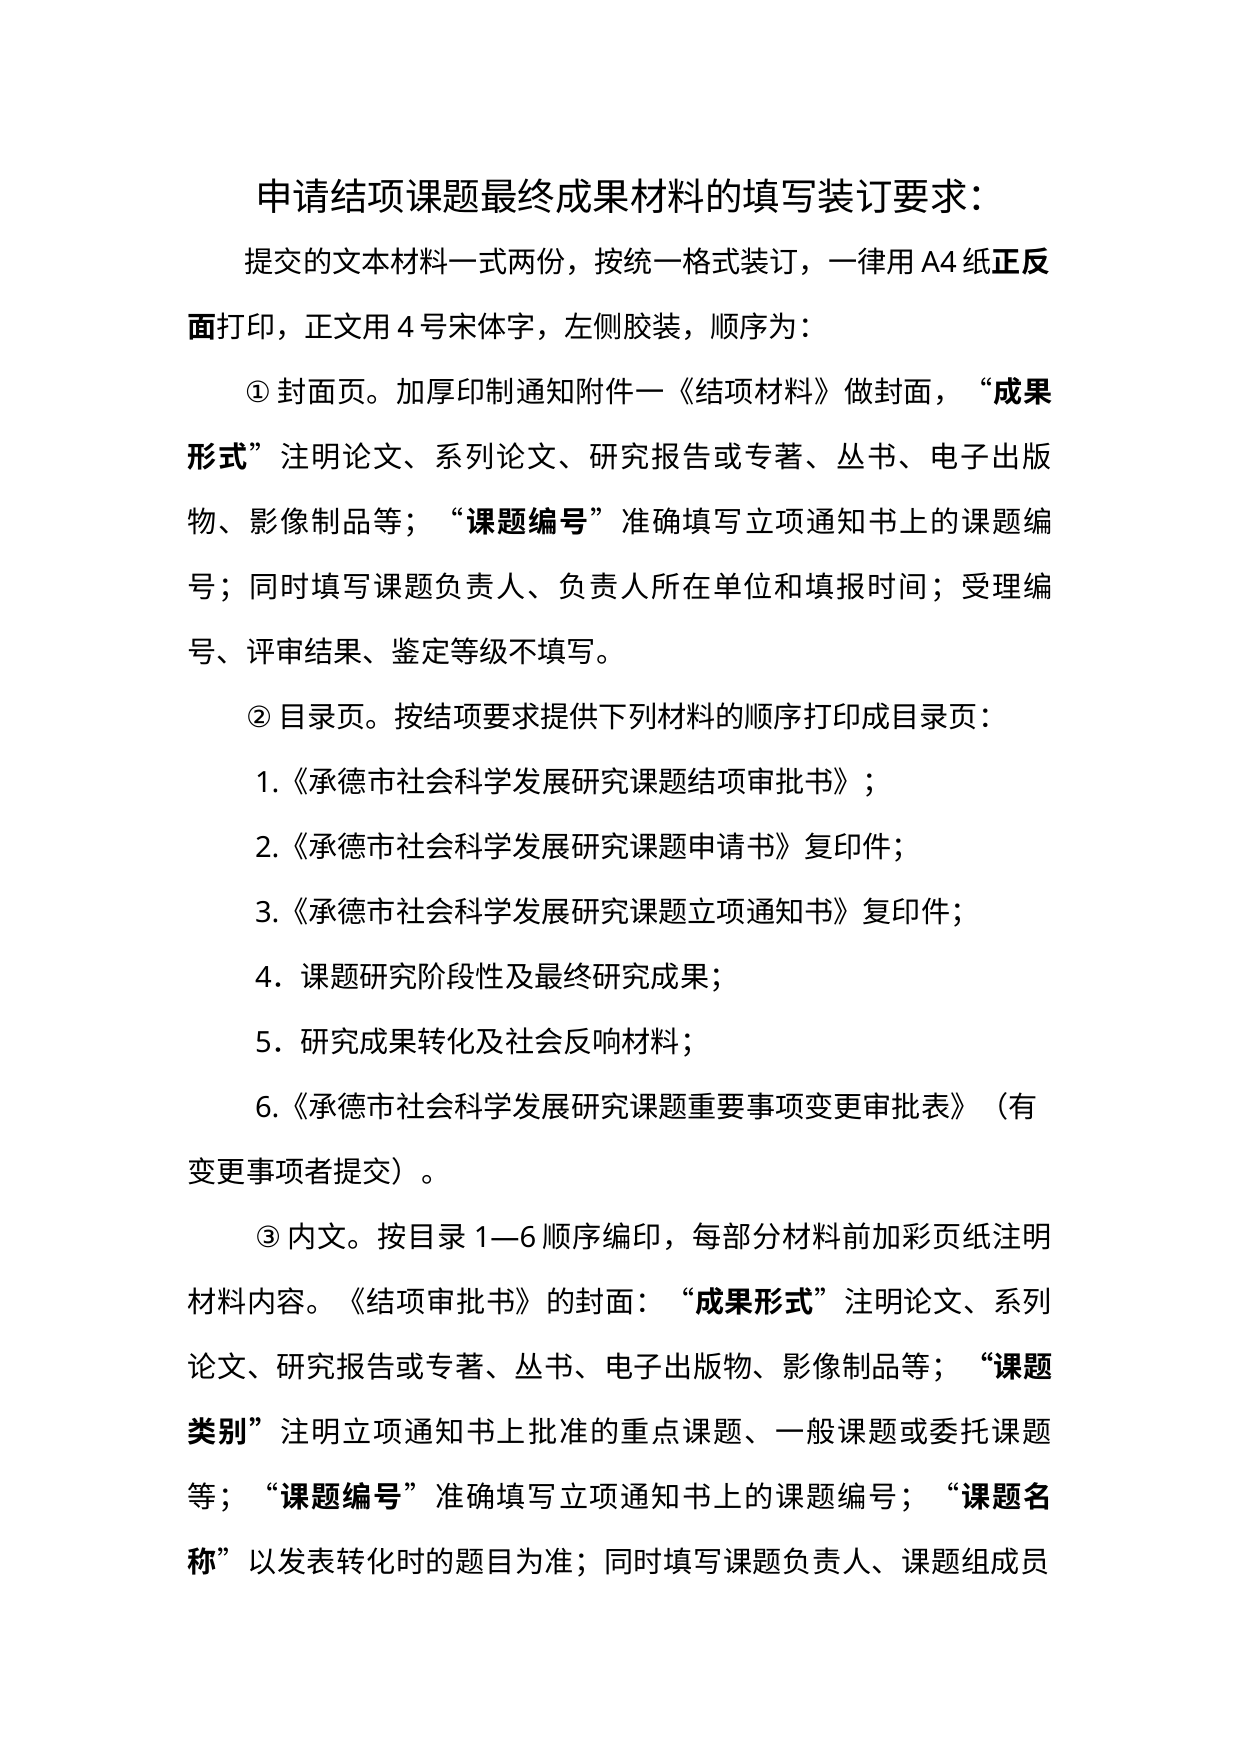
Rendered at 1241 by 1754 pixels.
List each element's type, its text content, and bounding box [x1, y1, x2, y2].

text 5．研究成果转化及社会反响材料； [187, 1007, 1053, 1072]
text 2.《承德市社会科学发展研究课题申请书》复印件； [187, 812, 1053, 877]
text ①封面页。加厚印制通知附件一《结项材料》做封面，“成果形式”注明论文、系列论文、研究报告或专著、丛书、电子出版物、影像制品等；“课题编号”准确填写立项通知书上的课题编号；同时填写课题负责人、负责人所在单位和填报时间；受理编号、评审结果、鉴定等级不填写。 [187, 357, 1053, 682]
text 申请结项课题最终成果材料的填写装订要求： [187, 162, 1053, 227]
text 1.《承德市社会科学发展研究课题结项审批书》； [187, 747, 1053, 812]
text 提交的文本材料一式两份，按统一格式装订，一律用A4纸正反面打印，正文用4号宋体字，左侧胶装，顺序为： [187, 227, 1053, 357]
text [187, 1202, 1053, 1592]
text ②目录页。按结项要求提供下列材料的顺序打印成目录页： [187, 682, 1053, 747]
text 4．课题研究阶段性及最终研究成果； [187, 942, 1053, 1007]
text 6.《承德市社会科学发展研究课题重要事项变更审批表》（有变更事项者提交）。 [187, 1072, 1053, 1202]
text 3.《承德市社会科学发展研究课题立项通知书》复印件； [187, 877, 1053, 942]
